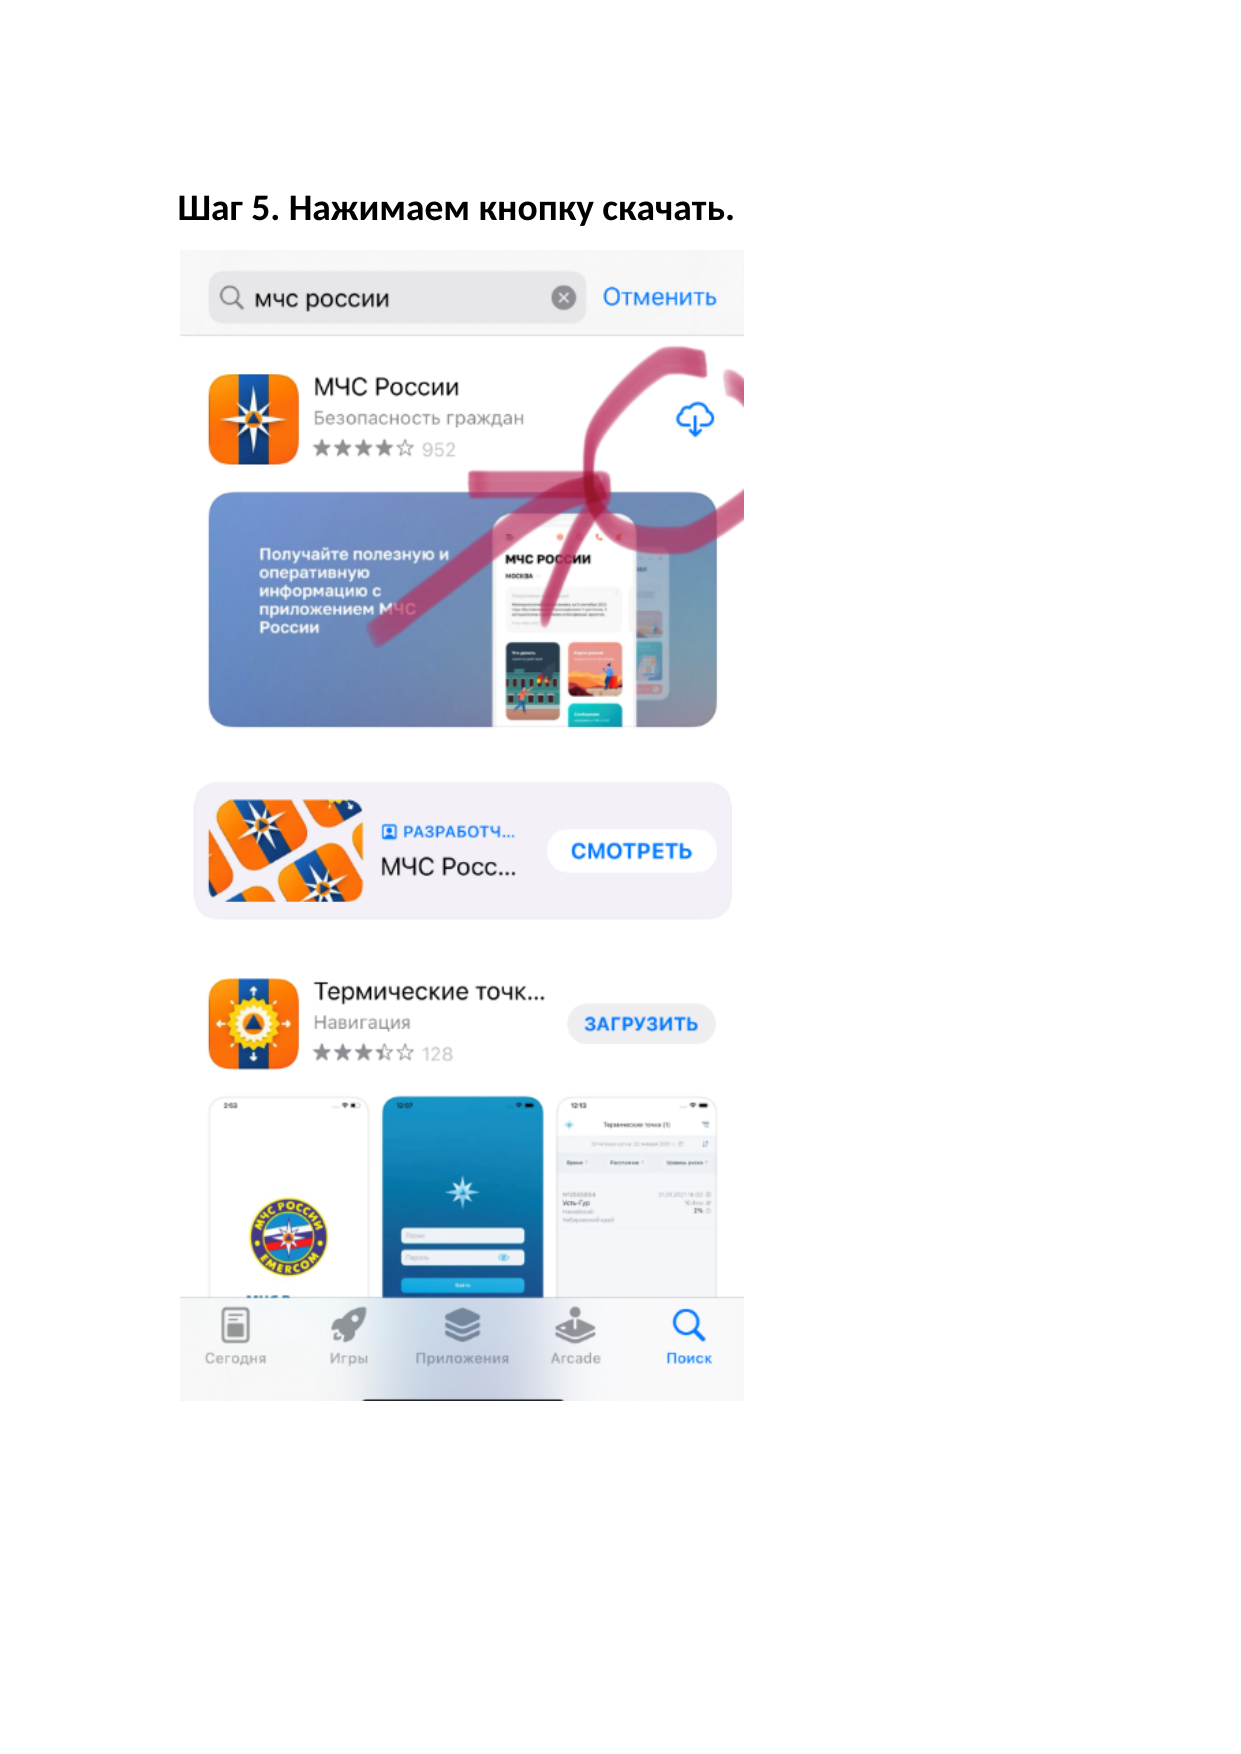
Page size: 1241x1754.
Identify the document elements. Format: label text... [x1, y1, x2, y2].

picture [177, 250, 744, 1401]
text Шаг 5. Нажимаем кнопку скачать. [177, 184, 1152, 230]
